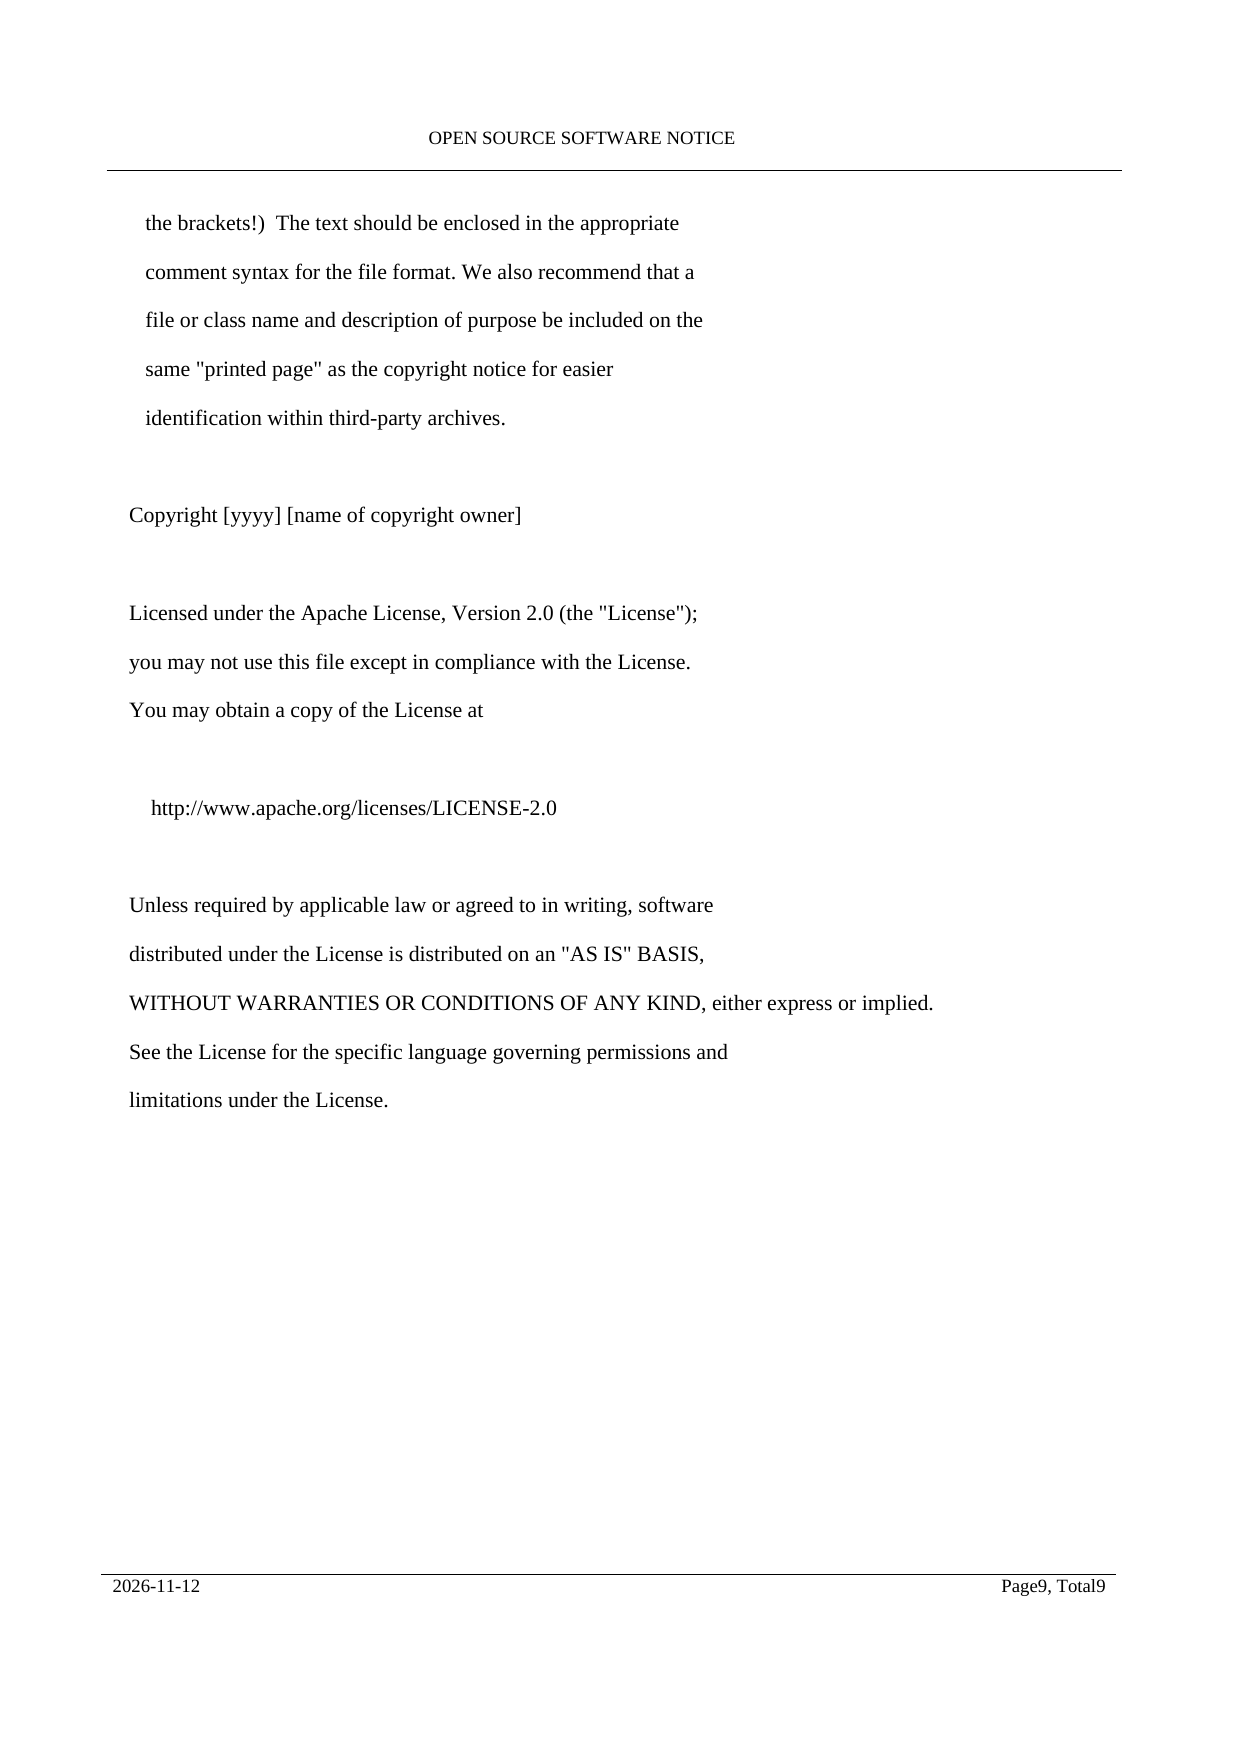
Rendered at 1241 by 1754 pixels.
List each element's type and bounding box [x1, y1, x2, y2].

text [112, 206, 1128, 1214]
